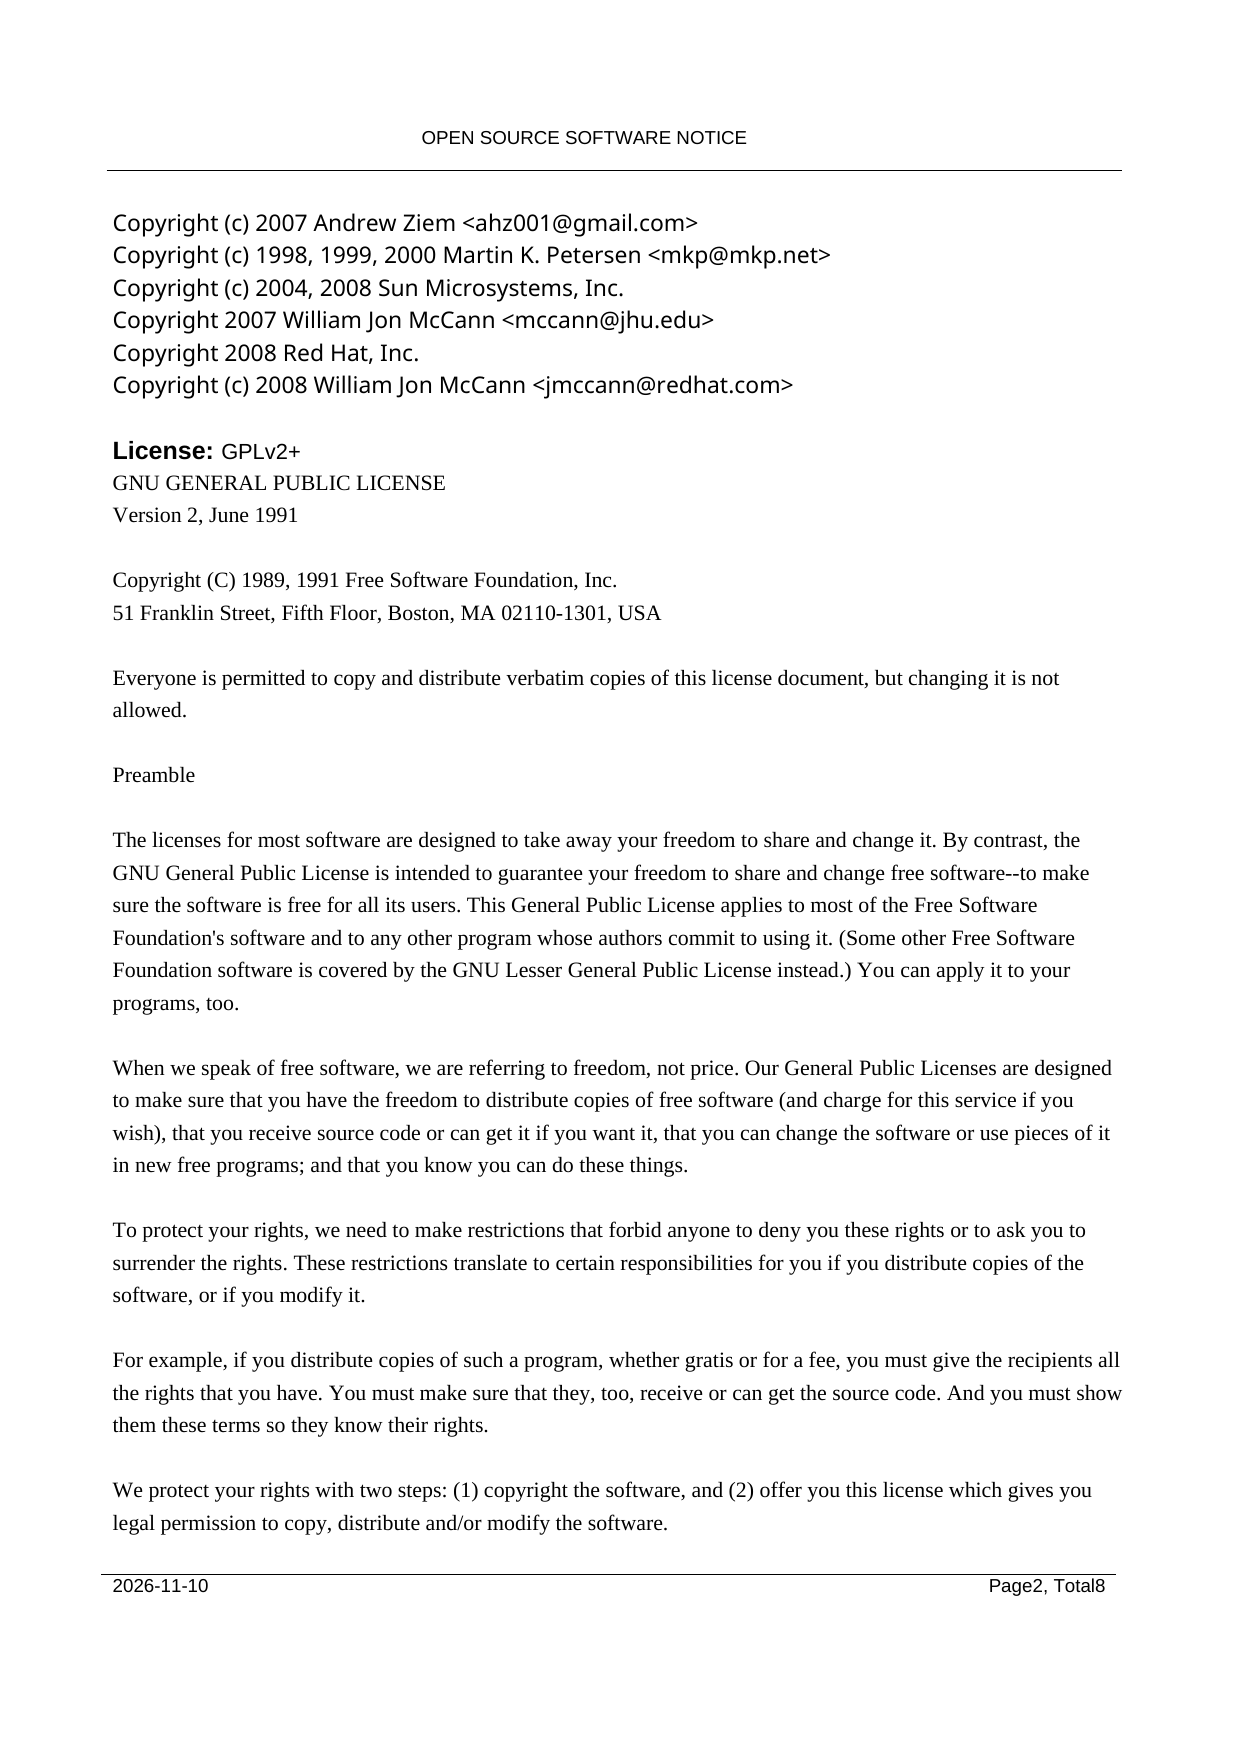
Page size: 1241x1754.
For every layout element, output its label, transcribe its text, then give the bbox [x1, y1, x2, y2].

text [112, 206, 1128, 434]
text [112, 466, 1128, 1539]
text License: GPLv2+ [112, 434, 1128, 466]
